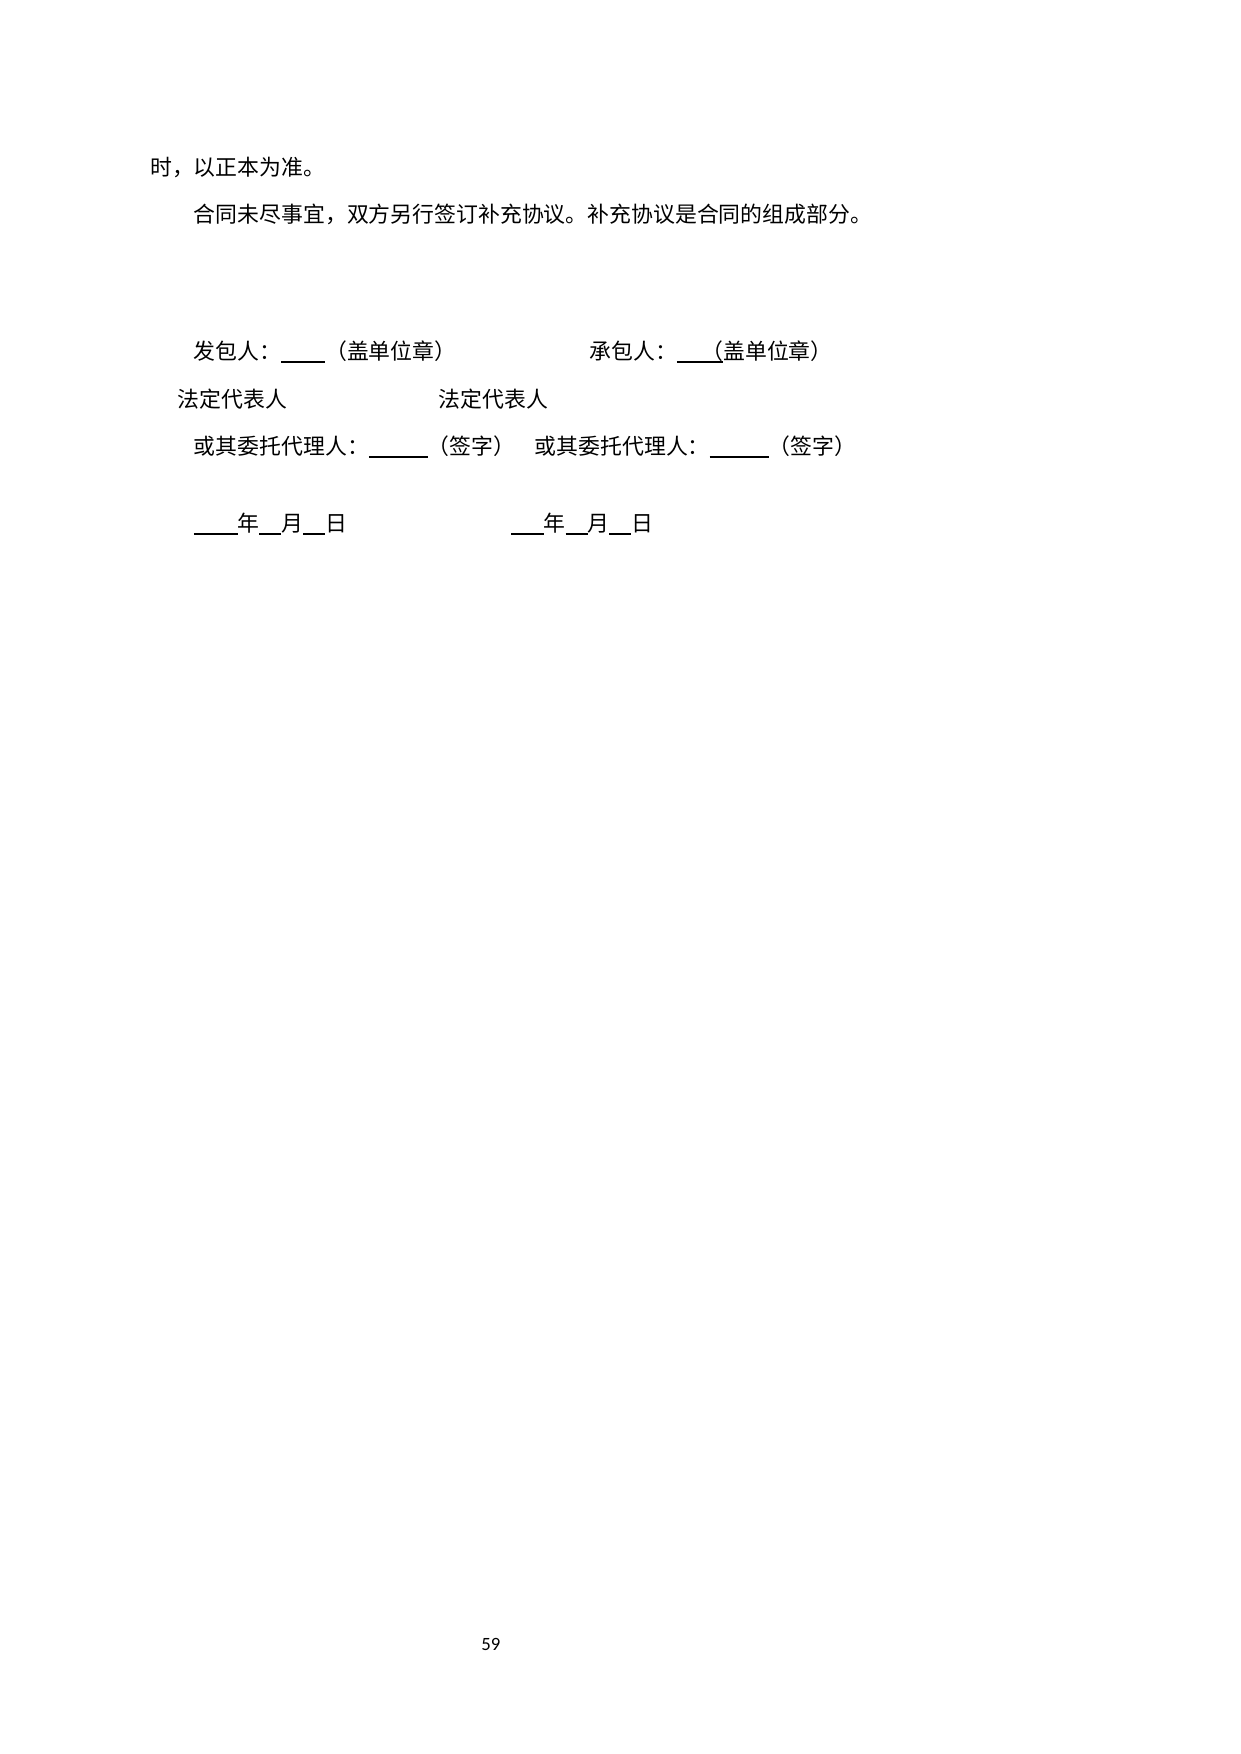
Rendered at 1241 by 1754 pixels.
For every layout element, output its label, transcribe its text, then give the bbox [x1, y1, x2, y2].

text 合同未尽事宜，双方另行签订补充协议。补充协议是合同的组成部分。 [150, 197, 1112, 229]
text 发包人： （盖单位章） 承包人： （盖单位章） [150, 334, 1112, 366]
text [150, 150, 1112, 182]
text 或其委托代理人： （签字） 或其委托代理人： （签字） [150, 429, 1112, 461]
text 年 月 日 年 月 日 [150, 506, 1112, 537]
text 法定代表人 法定代表人 [150, 382, 1112, 413]
